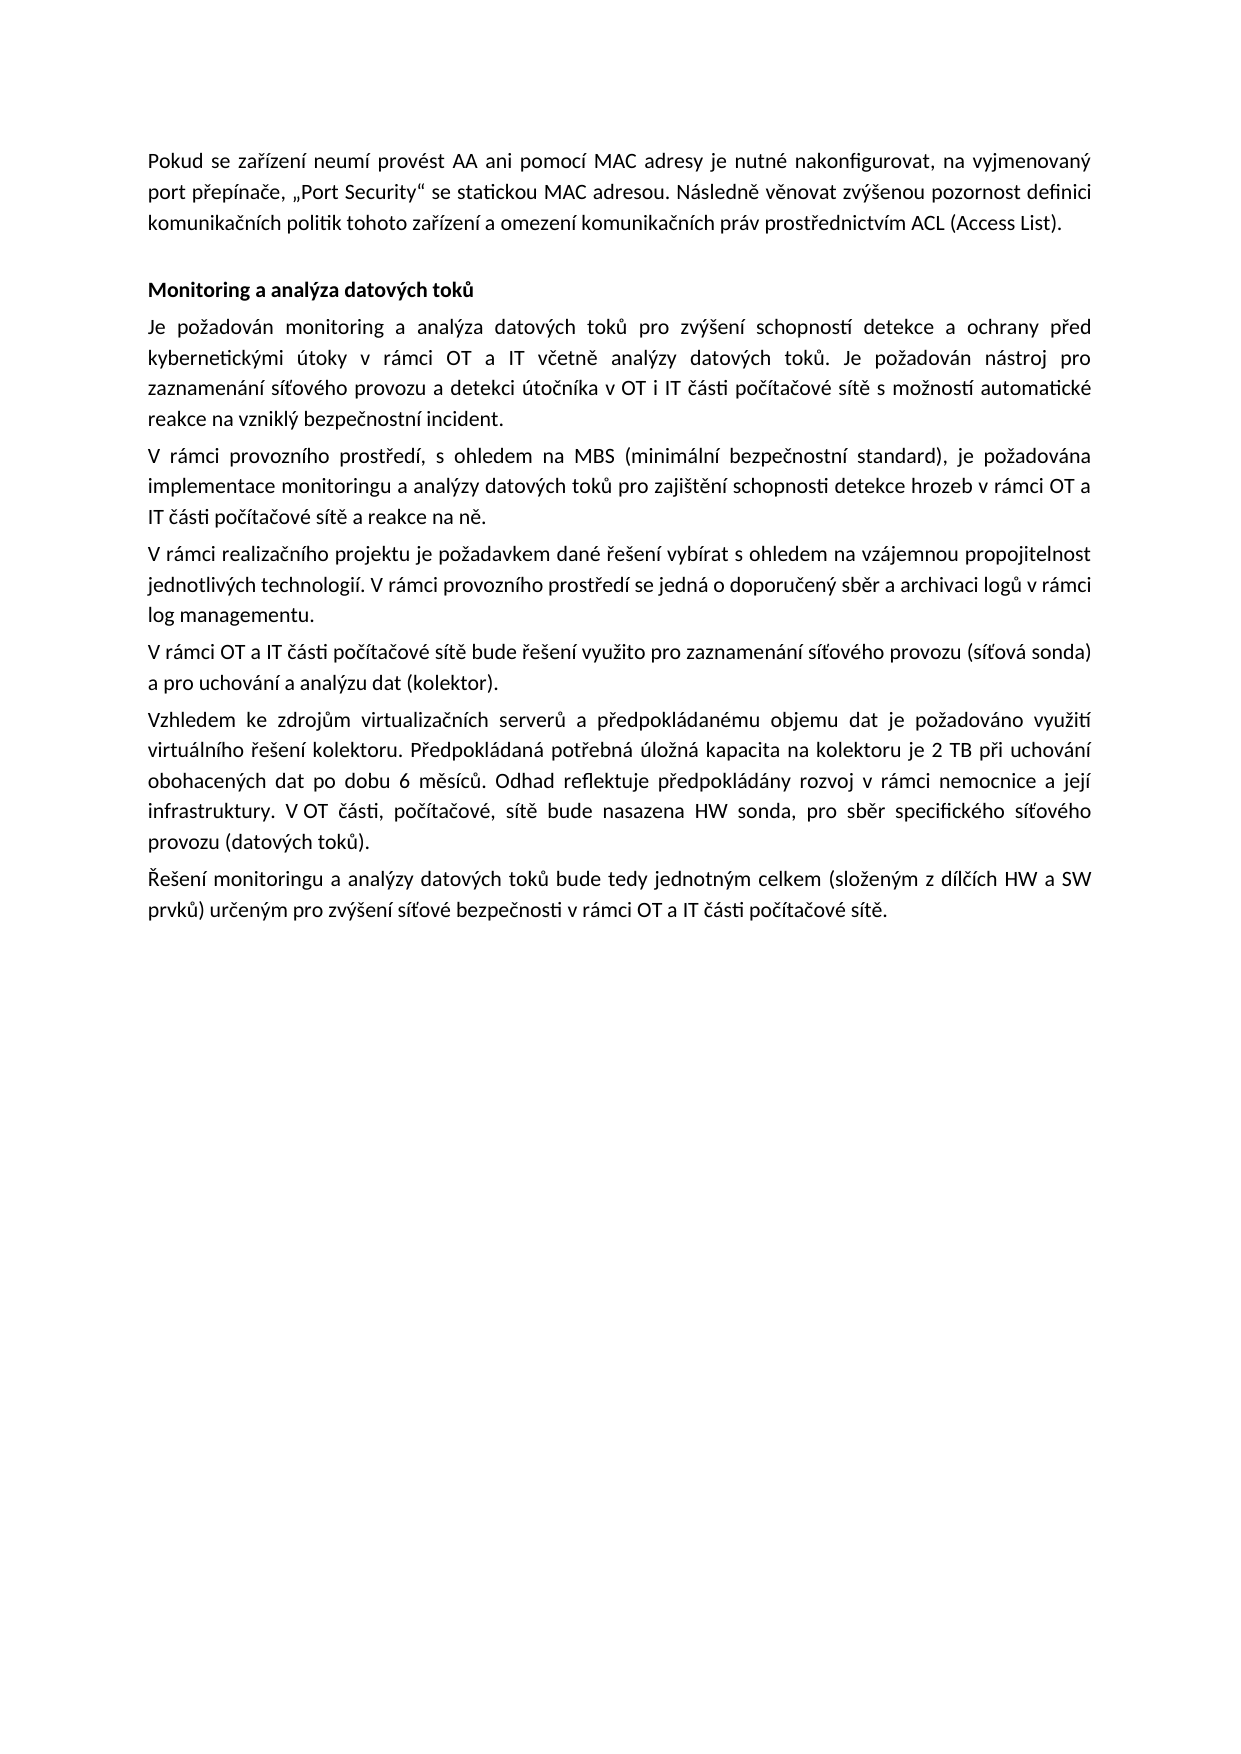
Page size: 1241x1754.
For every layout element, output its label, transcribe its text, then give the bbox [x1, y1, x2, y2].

text Pokud se zařízení neumí provést AA ani pomocí MAC adresy je nutné nakonfigurovat, na vyjmenovaný port přepínače, „Port Security“ se statickou MAC adresou. Následně věnovat zvýšenou pozornost definici komunikačních politik tohoto zařízení a omezení komunikačních práv prostřednictvím ACL (Access List). [148, 148, 1092, 236]
text Řešení monitoringu a analýzy datových toků bude tedy jednotným celkem (složeným z dílčích HW a SW prvků) určeným pro zvýšení síťové bezpečnosti v rámci OT a IT části počítačové sítě. [148, 865, 1092, 922]
text Monitoring a analýza datových toků [148, 276, 1092, 303]
text V rámci provozního prostředí, s ohledem na MBS (minimální bezpečnostní standard), je požadována implementace monitoringu a analýzy datových toků pro zajištění schopnosti detekce hrozeb v rámci OT a IT části počítačové sítě a reakce na ně. [148, 442, 1092, 530]
text Vzhledem ke zdrojům virtualizačních serverů a předpokládanému objemu dat je požadováno využití virtuálního řešení kolektoru. Předpokládaná potřebná úložná kapacita na kolektoru je 2 TB při uchování obohacených dat po dobu 6 měsíců. Odhad reflektuje předpokládány rozvoj v rámci nemocnice a její infrastruktury. V OT části, počítačové, sítě bude nasazena HW sonda, pro sběr specifického síťového provozu (datových toků). [148, 706, 1092, 855]
text Je požadován monitoring a analýza datových toků pro zvýšení schopností detekce a ochrany před kybernetickými útoky v rámci OT a IT včetně analýzy datových toků. Je požadován nástroj pro zaznamenání síťového provozu a detekci útočníka v OT i IT části počítačové sítě s možností automatické reakce na vzniklý bezpečnostní incident. [148, 313, 1092, 432]
text V rámci OT a IT části počítačové sítě bude řešení využito pro zaznamenání síťového provozu (síťová sonda) a pro uchování a analýzu dat (kolektor). [148, 638, 1092, 696]
text V rámci realizačního projektu je požadavkem dané řešení vybírat s ohledem na vzájemnou propojitelnost jednotlivých technologií. V rámci provozního prostředí se jedná o doporučený sběr a archivaci logů v rámci log managementu. [148, 540, 1092, 628]
